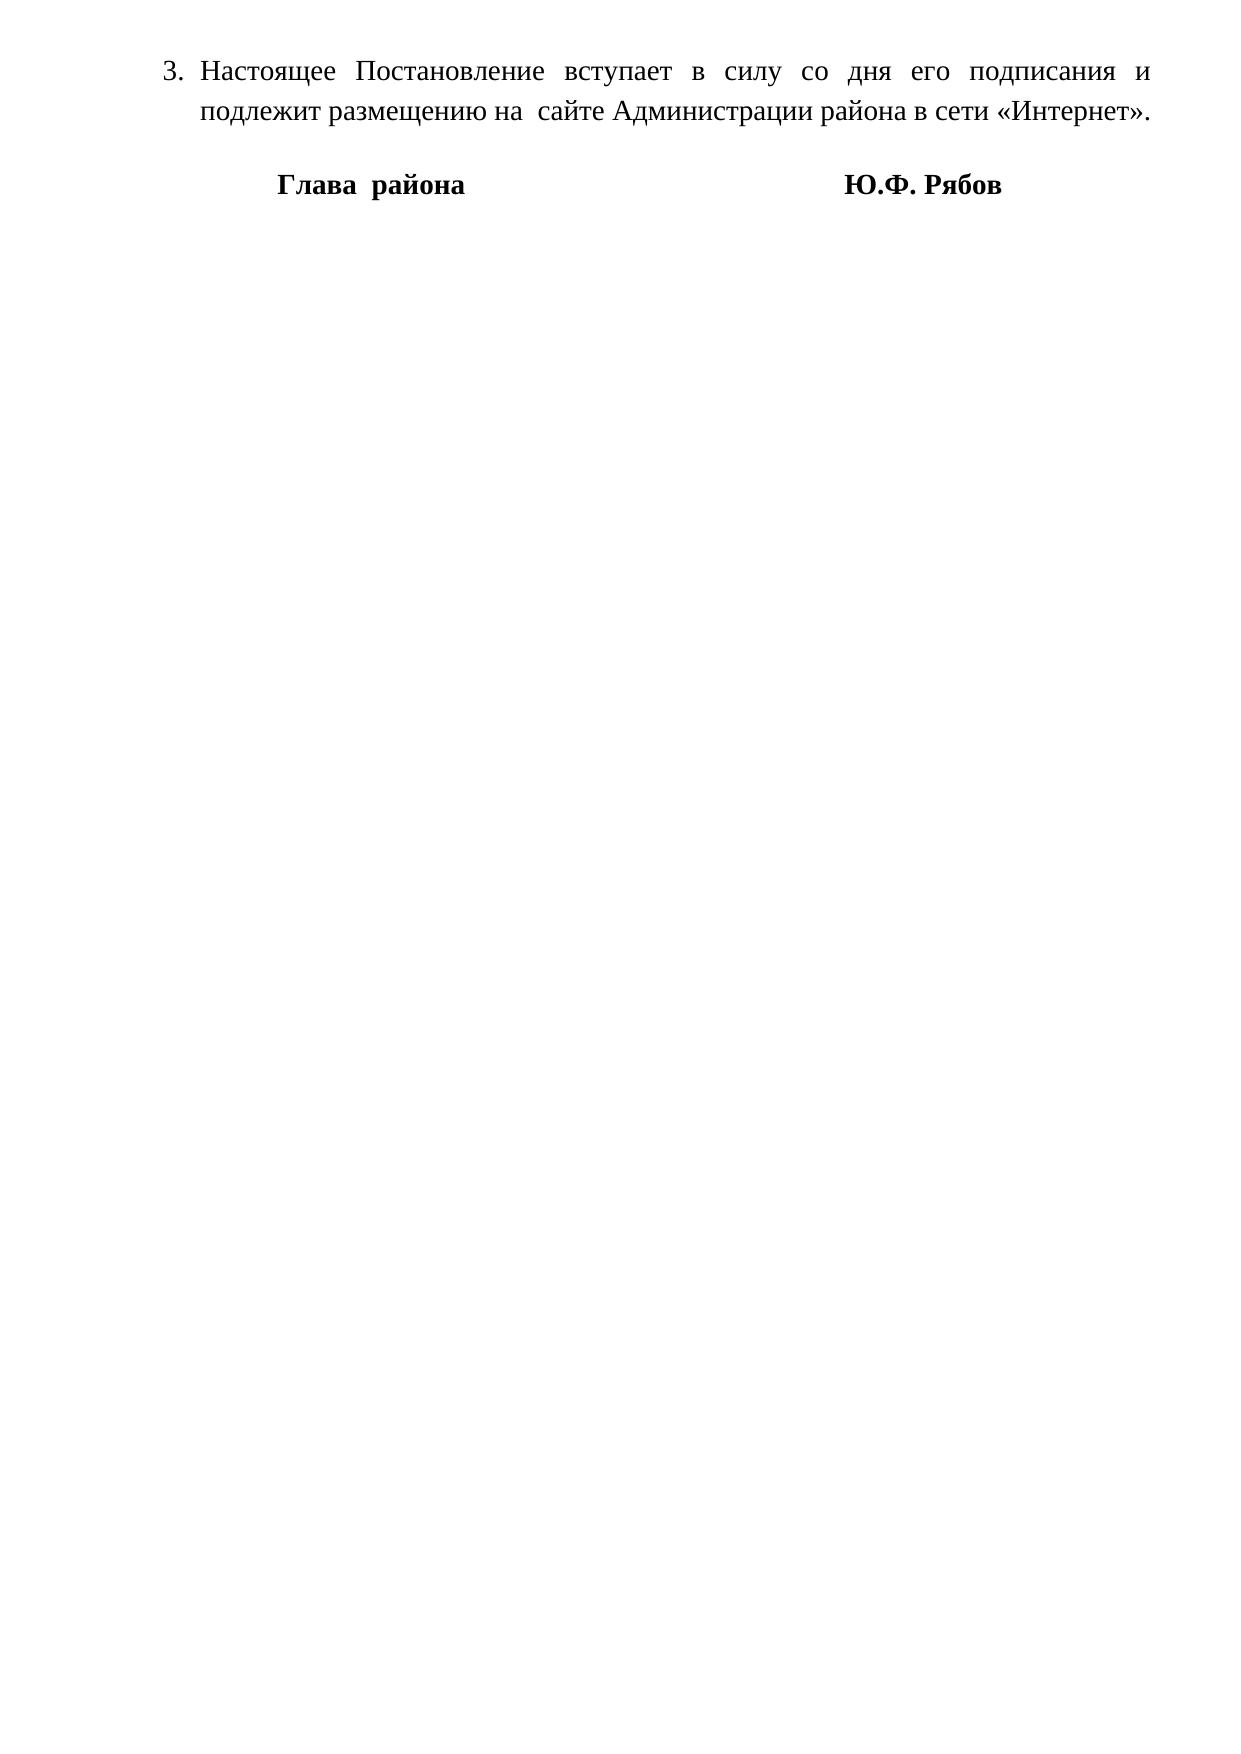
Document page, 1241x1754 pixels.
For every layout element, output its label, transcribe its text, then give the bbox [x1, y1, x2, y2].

text Глава района Ю.Ф. Рябов [131, 167, 1152, 201]
list Настоящее Постановление вступает в силу со дня его подписания и подлежит размещению на сайте Администрации района в сети «Интернет». [162, 53, 1152, 127]
